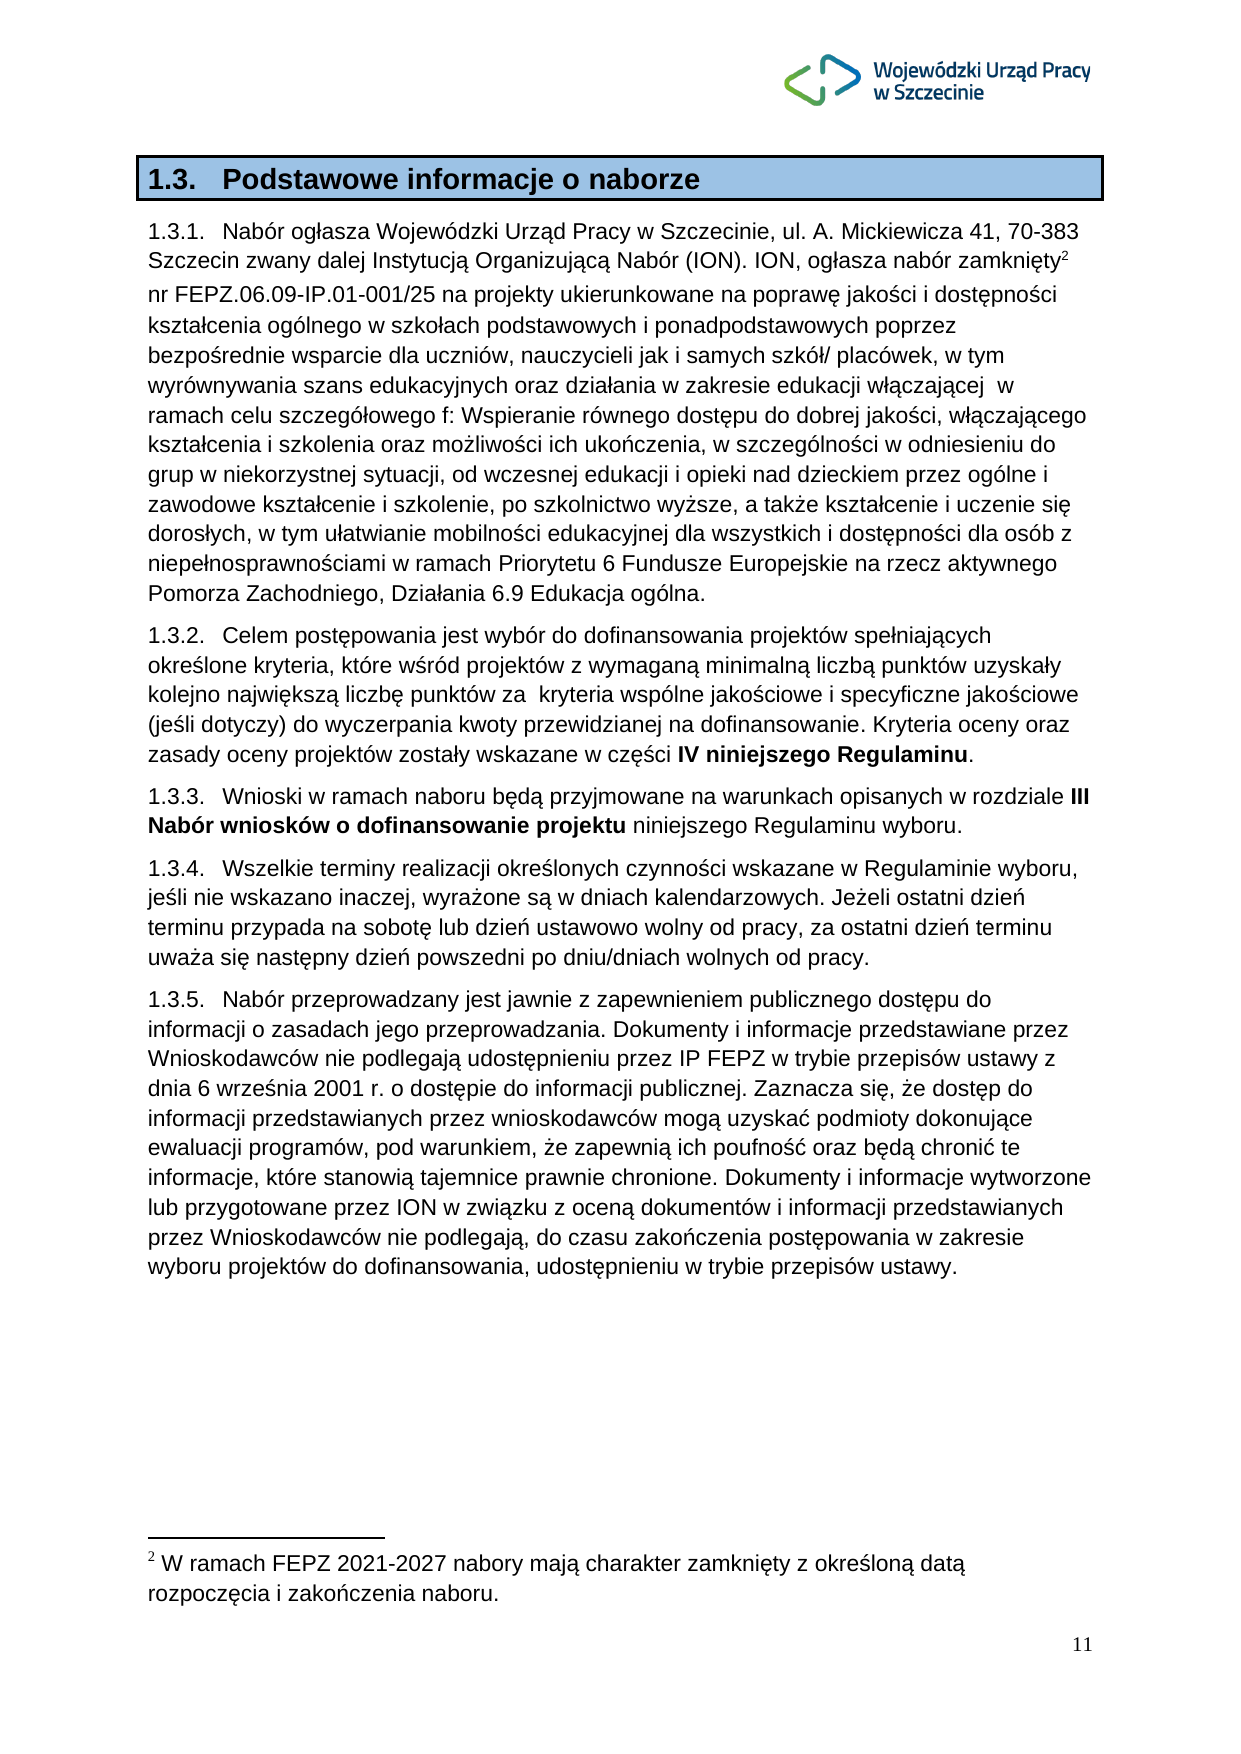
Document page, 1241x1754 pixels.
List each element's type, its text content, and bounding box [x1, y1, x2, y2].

list Nabór przeprowadzany jest jawnie z zapewnieniem publicznego dostępu do informacji o zasadach jego przeprowadzania. Dokumenty i informacje przedstawiane przez Wnioskodawców nie podlegają udostępnieniu przez IP FEPZ w trybie przepisów ustawy z dnia 6 września 2001 r. o dostępie do informacji publicznej. Zaznacza się, że dostęp do informacji przedstawianych przez wnioskodawców mogą uzyskać podmioty dokonujące ewaluacji programów, pod warunkiem, że zapewnią ich poufność oraz będą chronić te informacje, które stanowią tajemnice prawnie chronione. Dokumenty i informacje wytworzone lub przygotowane przez ION w związku z oceną dokumentów i informacji przedstawianych przez Wnioskodawców nie podlegają, do czasu zakończenia postępowania w zakresie wyboru projektów do dofinansowania, udostępnieniu w trybie przepisów ustawy. [148, 986, 1092, 1279]
text Podstawowe informacje o naborze [139, 158, 1101, 198]
list Nabór ogłasza Wojewódzki Urząd Pracy w Szczecinie, ul. A. Mickiewicza 41, 70-383 Szczecin zwany dalej Instytucją Organizującą Nabór (ION). ION, ogłasza nabór zamknięty nr FEPZ.06.09-IP.01-001/25 na projekty ukierunkowane na poprawę jakości i dostępności kształcenia ogólnego w szkołach podstawowych i ponadpodstawowych poprzez bezpośrednie wsparcie dla uczniów, nauczycieli jak i samych szkół/ placówek, w tym wyrównywania szans edukacyjnych oraz działania w zakresie edukacji włączającej w ramach celu szczegółowego f: Wspieranie równego dostępu do dobrej jakości, włączającego kształcenia i szkolenia oraz możliwości ich ukończenia, w szczególności w odniesieniu do grup w niekorzystnej sytuacji, od wczesnej edukacji i opieki nad dzieckiem przez ogólne i zawodowe kształcenie i szkolenie, po szkolnictwo wyższe, a także kształcenie i uczenie się dorosłych, w tym ułatwianie mobilności edukacyjnej dla wszystkich i dostępności dla osób z niepełnosprawnościami w ramach Priorytetu 6 Fundusze Europejskie na rzecz aktywnego Pomorza Zachodniego, Działania 6.9 Edukacja ogólna. [148, 218, 1092, 606]
list Wszelkie terminy realizacji określonych czynności wskazane w Regulaminie wyboru, jeśli nie wskazano inaczej, wyrażone są w dniach kalendarzowych. Jeżeli ostatni dzień terminu przypada na sobotę lub dzień ustawowo wolny od pracy, za ostatni dzień terminu uważa się następny dzień powszedni po dniu/dniach wolnych od pracy. [148, 855, 1092, 970]
list Wnioski w ramach naboru będą przyjmowane na warunkach opisanych w rozdziale III Nabór wniosków o dofinansowanie projektu niniejszego Regulaminu wyboru. [148, 783, 1092, 839]
picture [784, 54, 1091, 106]
list Celem postępowania jest wybór do dofinansowania projektów spełniających określone kryteria, które wśród projektów z wymaganą minimalną liczbą punktów uzyskały kolejno największą liczbę punktów za kryteria wspólne jakościowe i specyficzne jakościowe (jeśli dotyczy) do wyczerpania kwoty przewidzianej na dofinansowanie. Kryteria oceny oraz zasady oceny projektów zostały wskazane w części IV niniejszego Regulaminu. [148, 622, 1092, 767]
